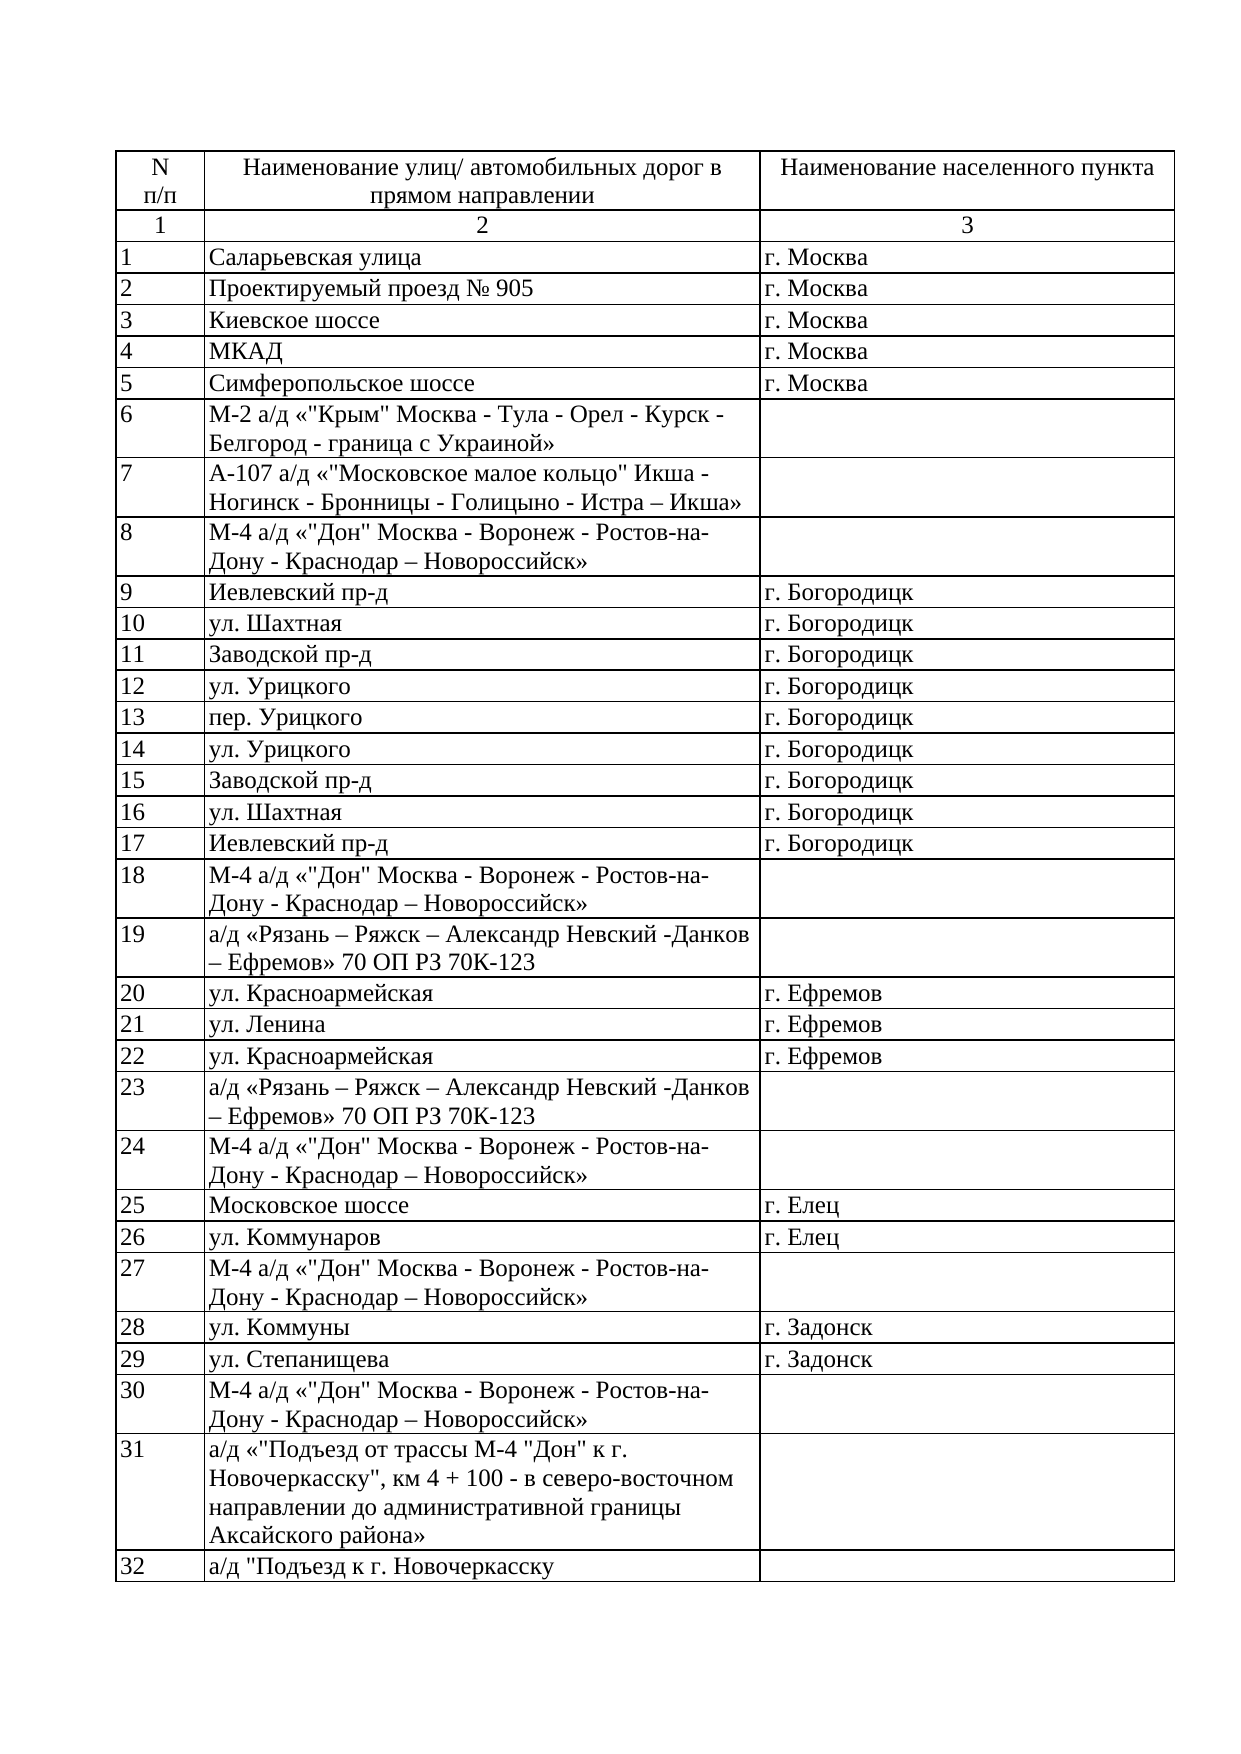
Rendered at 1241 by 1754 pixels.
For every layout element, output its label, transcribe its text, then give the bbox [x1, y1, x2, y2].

table_cell [761, 1551, 1174, 1581]
table_cell г. Москва [761, 337, 1174, 366]
table_cell [761, 1131, 1174, 1189]
table_cell а/д «Рязань – Ряжск – Александр Невский -Данков – Ефремов» 70 ОП РЗ 70К-123 [205, 1072, 759, 1130]
table_cell 11 [117, 640, 204, 669]
table_cell Проектируемый проезд № 905 [205, 274, 759, 303]
table_cell ул. Урицкого [205, 734, 759, 764]
table_cell [761, 919, 1174, 976]
table_cell 23 [117, 1072, 204, 1130]
table_cell [761, 1253, 1174, 1311]
table_cell 6 [117, 400, 204, 457]
table_cell 27 [117, 1253, 204, 1311]
table_cell Заводской пр-д [205, 640, 759, 669]
table_cell 19 [117, 919, 204, 976]
table_cell 29 [117, 1344, 204, 1374]
table_cell ул. Коммунаров [205, 1222, 759, 1252]
table_cell г. Елец [761, 1190, 1174, 1220]
table_cell М-4 а/д «"Дон" Москва - Воронеж - Ростов-на-Дону - Краснодар – Новороссийск» [205, 1375, 759, 1433]
table_cell г. Москва [761, 274, 1174, 303]
table_cell Иевлевский пр-д [205, 577, 759, 606]
table_cell Киевское шоссе [205, 305, 759, 335]
table_cell [761, 458, 1174, 516]
table_cell 10 [117, 608, 204, 638]
table_cell ул. Красноармейская [205, 978, 759, 1008]
table_cell [761, 518, 1174, 575]
table_cell [761, 1375, 1174, 1433]
table_cell ул. Урицкого [205, 671, 759, 701]
table_cell 2 [117, 274, 204, 303]
table_cell М-2 а/д «"Крым" Москва - Тула - Орел - Курск - Белгород - граница с Украиной» [205, 400, 759, 457]
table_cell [205, 1434, 759, 1549]
table_cell г. Богородицк [761, 702, 1174, 732]
table_cell 32 [117, 1551, 204, 1581]
table_cell пер. Урицкого [205, 702, 759, 732]
table_cell г. Москва [761, 368, 1174, 398]
table_cell г. Богородицк [761, 608, 1174, 638]
table_cell 22 [117, 1041, 204, 1071]
table_cell 26 [117, 1222, 204, 1252]
table_cell г. Богородицк [761, 765, 1174, 795]
table_cell 31 [117, 1434, 204, 1549]
table_cell [761, 1072, 1174, 1130]
table_cell ул. Шахтная [205, 608, 759, 638]
table_cell 1 [117, 242, 204, 272]
table_cell 25 [117, 1190, 204, 1220]
table_cell 28 [117, 1312, 204, 1342]
table_cell М-4 а/д «"Дон" Москва - Воронеж - Ростов-на-Дону - Краснодар – Новороссийск» [205, 1253, 759, 1311]
table_cell М-4 а/д «"Дон" Москва - Воронеж - Ростов-на-Дону - Краснодар – Новороссийск» [205, 1131, 759, 1189]
table_header Наименование улиц/ автомобильных дорог в прямом направлении [205, 152, 759, 209]
table_cell 3 [761, 211, 1174, 241]
table_cell 14 [117, 734, 204, 764]
table_cell г. Ефремов [761, 978, 1174, 1008]
table_cell [761, 1434, 1174, 1549]
table_cell 16 [117, 797, 204, 827]
table_cell г. Ефремов [761, 1009, 1174, 1039]
table_cell г. Москва [761, 305, 1174, 335]
table_cell Иевлевский пр-д [205, 828, 759, 858]
table_header Наименование населенного пункта [761, 152, 1174, 209]
table_cell ул. Степанищева [205, 1344, 759, 1374]
table_cell Саларьевская улица [205, 242, 759, 272]
table_cell 13 [117, 702, 204, 732]
table_cell 2 [205, 211, 759, 241]
table_cell г. Ефремов [761, 1041, 1174, 1071]
table_cell 17 [117, 828, 204, 858]
table_cell ул. Красноармейская [205, 1041, 759, 1071]
table_cell [761, 860, 1174, 917]
table_cell г. Задонск [761, 1312, 1174, 1342]
table_cell г. Богородицк [761, 797, 1174, 827]
table_cell г. Богородицк [761, 671, 1174, 701]
table_cell г. Богородицк [761, 640, 1174, 669]
table_cell а/д "Подъезд к г. Новочеркасску [205, 1551, 759, 1581]
table_cell 21 [117, 1009, 204, 1039]
table_cell г. Богородицк [761, 734, 1174, 764]
table_cell МКАД [205, 337, 759, 366]
table_cell 12 [117, 671, 204, 701]
table_cell 15 [117, 765, 204, 795]
table_cell 9 [117, 577, 204, 606]
table_cell 7 [117, 458, 204, 516]
table_cell 5 [117, 368, 204, 398]
table_cell а/д «Рязань – Ряжск – Александр Невский -Данков – Ефремов» 70 ОП РЗ 70К-123 [205, 919, 759, 976]
table_cell М-4 а/д «"Дон" Москва - Воронеж - Ростов-на-Дону - Краснодар – Новороссийск» [205, 518, 759, 575]
table_cell М-4 а/д «"Дон" Москва - Воронеж - Ростов-на-Дону - Краснодар – Новороссийск» [205, 860, 759, 917]
table_cell А-107 а/д «"Московское малое кольцо" Икша - Ногинск - Бронницы - Голицыно - Истра – Икша» [205, 458, 759, 516]
table_cell [761, 400, 1174, 457]
table_cell 20 [117, 978, 204, 1008]
table_cell г. Елец [761, 1222, 1174, 1252]
table_cell 1 [117, 211, 204, 241]
table_cell 30 [117, 1375, 204, 1433]
table_cell г. Богородицк [761, 828, 1174, 858]
table_cell Заводской пр-д [205, 765, 759, 795]
table_cell 4 [117, 337, 204, 366]
table_cell 18 [117, 860, 204, 917]
table_cell г. Богородицк [761, 577, 1174, 606]
table_cell ул. Ленина [205, 1009, 759, 1039]
table_cell Московское шоссе [205, 1190, 759, 1220]
table_cell 8 [117, 518, 204, 575]
table_cell Симферопольское шоссе [205, 368, 759, 398]
table_cell г. Задонск [761, 1344, 1174, 1374]
table_cell ул. Коммуны [205, 1312, 759, 1342]
table_header N п/п [117, 152, 204, 209]
table_cell г. Москва [761, 242, 1174, 272]
table_cell 3 [117, 305, 204, 335]
table_cell 24 [117, 1131, 204, 1189]
table_cell ул. Шахтная [205, 797, 759, 827]
